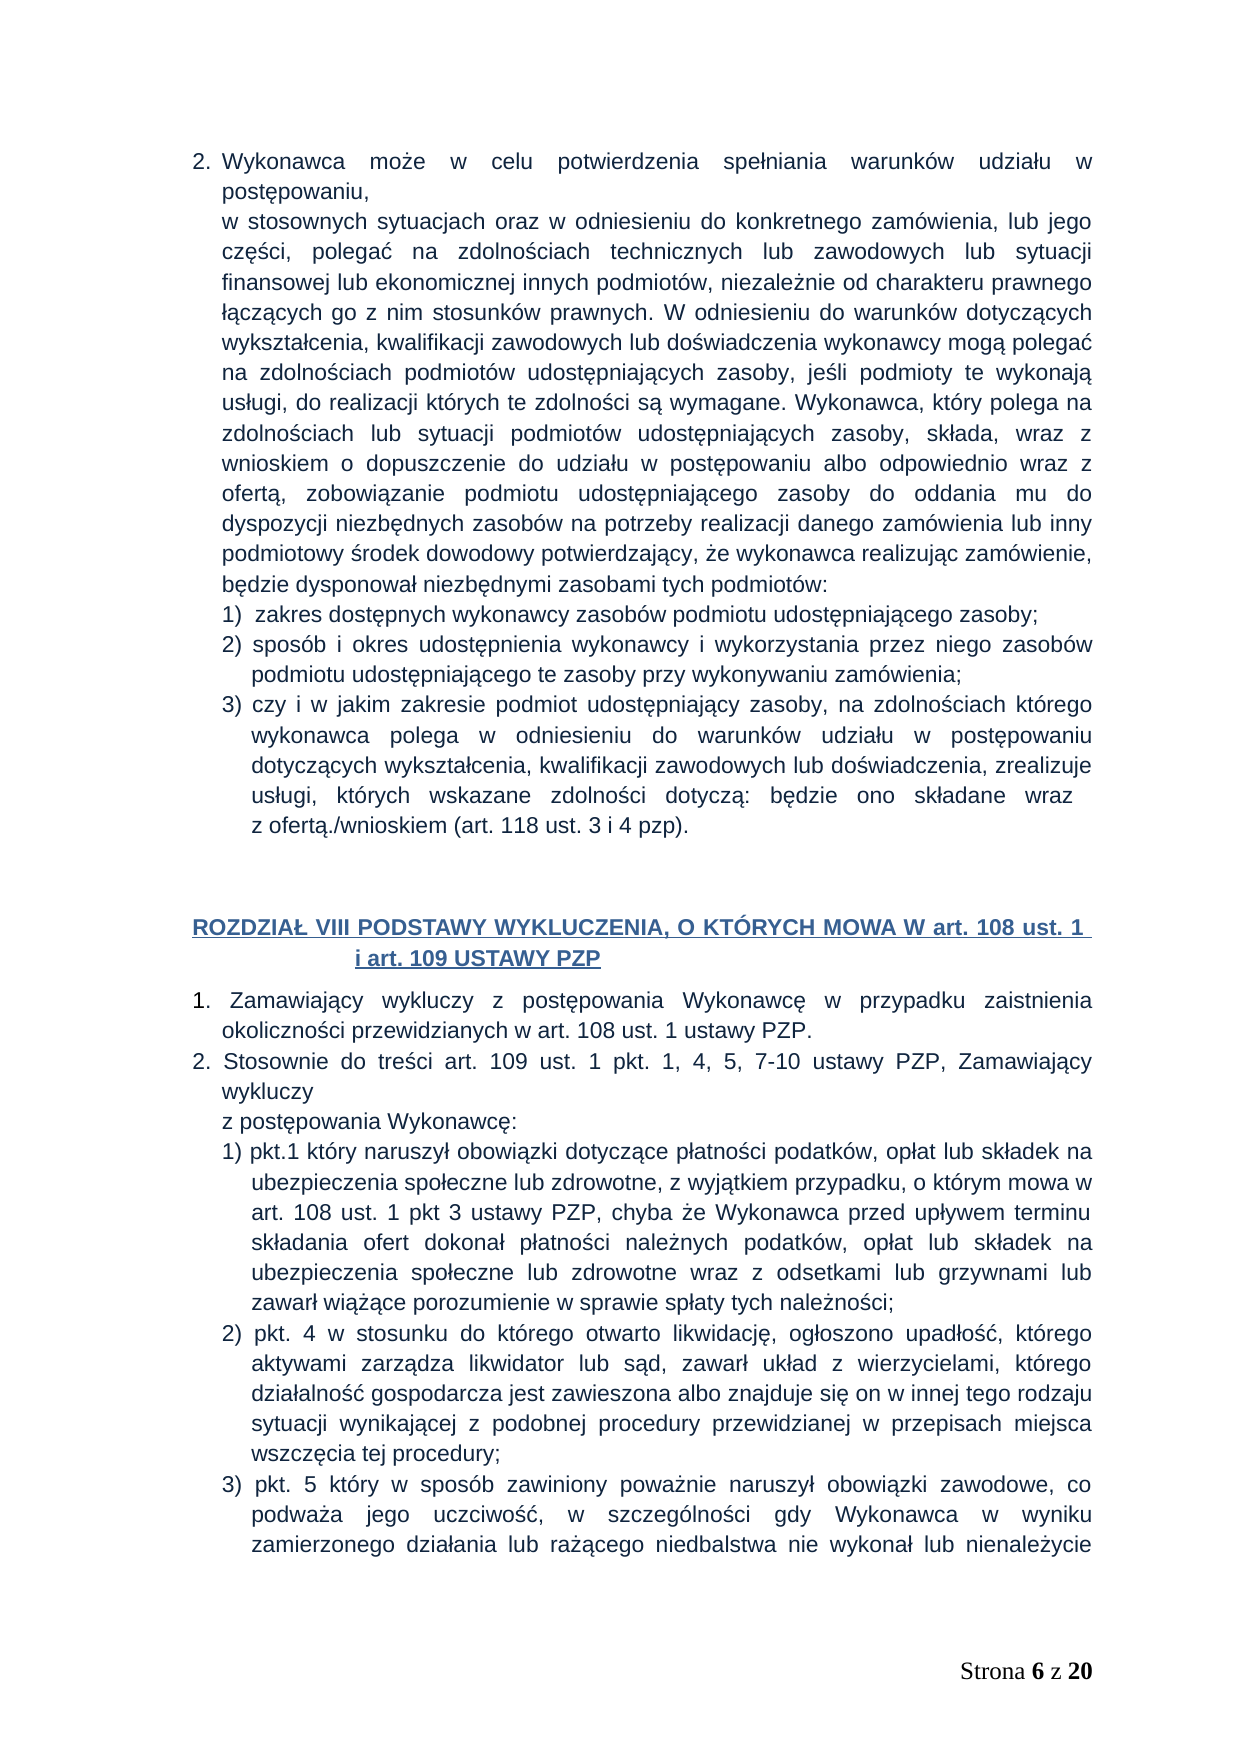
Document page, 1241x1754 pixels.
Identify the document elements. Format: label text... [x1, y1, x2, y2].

text 2) pkt. 4 w stosunku do którego otwarto likwidację, ogłoszono upadłość, którego aktywami zarządza likwidator lub sąd, zawarł układ z wierzycielami, którego działalność gospodarcza jest zawieszona albo znajduje się on w innej tego rodzaju sytuacji wynikającej z podobnej procedury przewidzianej w przepisach miejsca wszczęcia tej procedury; [222, 1319, 1093, 1467]
text 1. Zamawiający wykluczy z postępowania Wykonawcę w przypadku zaistnienia okoliczności przewidzianych w art. 108 ust. 1 ustawy PZP. [192, 987, 1093, 1044]
text 1) zakres dostępnych wykonawcy zasobów podmiotu udostępniającego zasoby; [222, 601, 1093, 627]
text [222, 1471, 1093, 1557]
text 1) pkt.1 który naruszył obowiązki dotyczące płatności podatków, opłat lub składek na ubezpieczenia społeczne lub zdrowotne, z wyjątkiem przypadku, o którym mowa w art. 108 ust. 1 pkt 3 ustawy PZP, chyba że Wykonawca przed upływem terminu składania ofert dokonał płatności należnych podatków, opłat lub składek na ubezpieczenia społeczne lub zdrowotne wraz z odsetkami lub grzywnami lub zawarł wiążące porozumienie w sprawie spłaty tych należności; [222, 1138, 1093, 1316]
text 2) sposób i okres udostępnienia wykonawcy i wykorzystania przez niego zasobów podmiotu udostępniającego te zasoby przy wykonywaniu zamówienia; [222, 631, 1093, 687]
text 3) czy i w jakim zakresie podmiot udostępniający zasoby, na zdolnościach którego wykonawca polega w odniesieniu do warunków udziału w postępowaniu dotyczących wykształcenia, kwalifikacji zawodowych lub doświadczenia, zrealizuje usługi, których wskazane zdolności dotyczą: będzie ono składane wraz z ofertą./wnioskiem (art. 118 ust. 3 i 4 pzp). [222, 691, 1093, 838]
text 2. Stosownie do treści art. 109 ust. 1 pkt. 1, 4, 5, 7-10 ustawy PZP, Zamawiający wykluczy z postępowania Wykonawcę: [192, 1048, 1093, 1134]
text ROZDZIAŁ VIII PODSTAWY WYKLUCZENIA, O KTÓRYCH MOWA W art. 108 ust. 1 i art. 109 USTAWY PZP [192, 914, 1093, 971]
list Wykonawca może w celu potwierdzenia spełniania warunków udziału w postępowaniu, w stosownych sytuacjach oraz w odniesieniu do konkretnego zamówienia, lub jego części, polegać na zdolnościach technicznych lub zawodowych lub sytuacji finansowej lub ekonomicznej innych podmiotów, niezależnie od charakteru prawnego łączących go z nim stosunków prawnych. W odniesieniu do warunków dotyczących wykształcenia, kwalifikacji zawodowych lub doświadczenia wykonawcy mogą polegać na zdolnościach podmiotów udostępniających zasoby, jeśli podmioty te wykonają usługi, do realizacji których te zdolności są wymagane. Wykonawca, który polega na zdolnościach lub sytuacji podmiotów udostępniających zasoby, składa, wraz z wnioskiem o dopuszczenie do udziału w postępowaniu albo odpowiednio wraz z ofertą, zobowiązanie podmiotu udostępniającego zasoby do oddania mu do dyspozycji niezbędnych zasobów na potrzeby realizacji danego zamówienia lub inny podmiotowy środek dowodowy potwierdzający, że wykonawca realizując zamówienie, będzie dysponował niezbędnymi zasobami tych podmiotów: [192, 148, 1093, 597]
